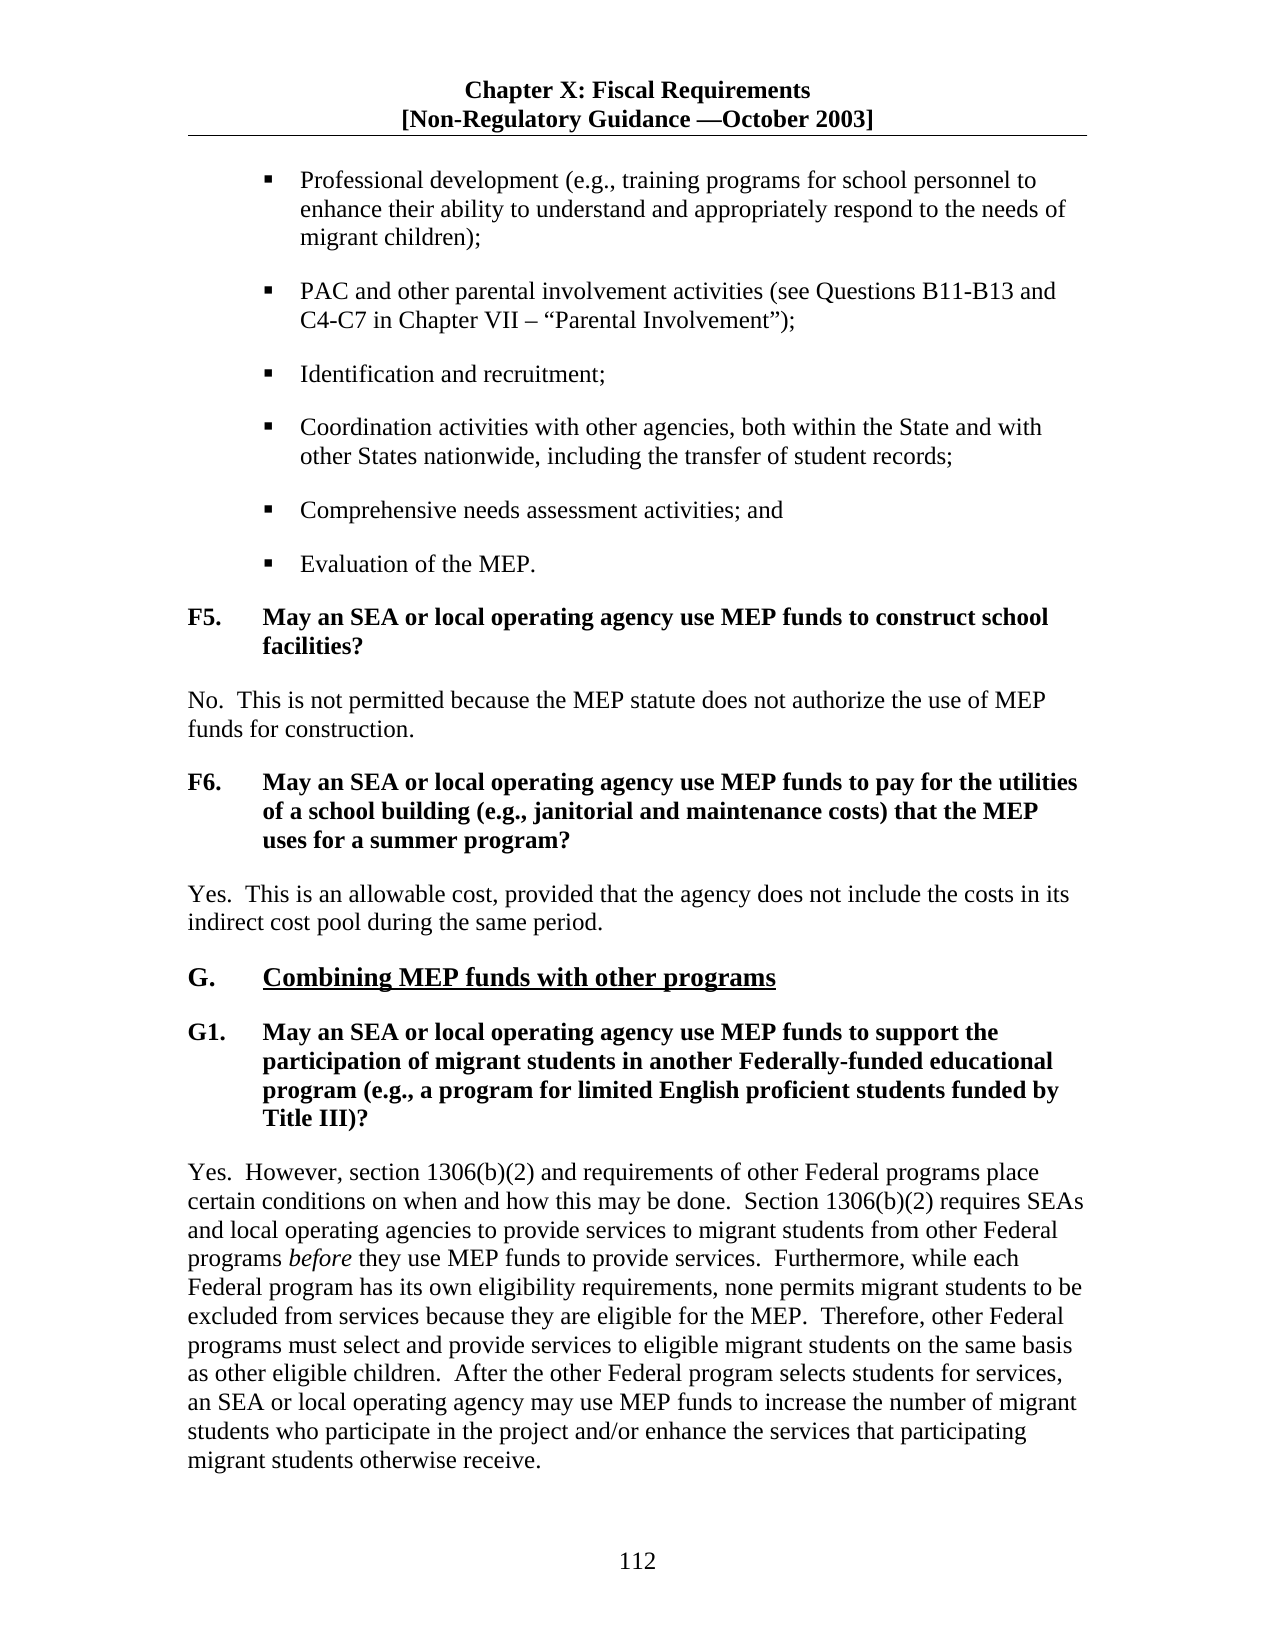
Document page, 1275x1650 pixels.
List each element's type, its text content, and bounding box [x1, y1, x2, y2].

subtitle Combining MEP funds with other programs [187, 961, 1087, 992]
text Identification and recruitment; [262, 359, 1087, 387]
text Evaluation of the MEP. [262, 549, 1087, 577]
subtitle G1. May an SEA or local operating agency use MEP funds to support the participation of migrant students in another Federally-funded educational program (e.g., a program for limited English proficient students funded by Title III)? [187, 1017, 1087, 1132]
text Yes. However, section 1306(b)(2) and requirements of other Federal programs place certain conditions on when and how this may be done. Section 1306(b)(2) requires SEAs and local operating agencies to provide services to migrant students from other Federal programs before they use MEP funds to provide services. Furthermore, while each Federal program has its own eligibility requirements, none permits migrant students to be excluded from services because they are eligible for the MEP. Therefore, other Federal programs must select and provide services to eligible migrant students on the same basis as other eligible children. After the other Federal program selects students for services, an SEA or local operating agency may use MEP funds to increase the number of migrant students who participate in the project and/or enhance the services that participating migrant students otherwise receive. [187, 1157, 1087, 1473]
text Coordination activities with other agencies, both within the State and with other States nationwide, including the transfer of student records; [262, 412, 1087, 470]
subtitle F6. May an SEA or local operating agency use MEP funds to pay for the utilities of a school building (e.g., janitorial and maintenance costs) that the MEP uses for a summer program? [187, 767, 1087, 854]
text No. This is not permitted because the MEP statute does not authorize the use of MEP funds for construction. [187, 685, 1087, 742]
text Yes. This is an allowable cost, provided that the agency does not include the costs in its indirect cost pool during the same period. [187, 879, 1087, 936]
text Professional development (e.g., training programs for school personnel to enhance their ability to understand and appropriately respond to the needs of migrant children); [262, 165, 1087, 251]
subtitle F5. May an SEA or local operating agency use MEP funds to construct school facilities? [187, 602, 1087, 660]
text PAC and other parental involvement activities (see Questions B11-B13 and C4-C7 in Chapter VII – “Parental Involvement”); [262, 276, 1087, 334]
text Comprehensive needs assessment activities; and [262, 495, 1087, 524]
